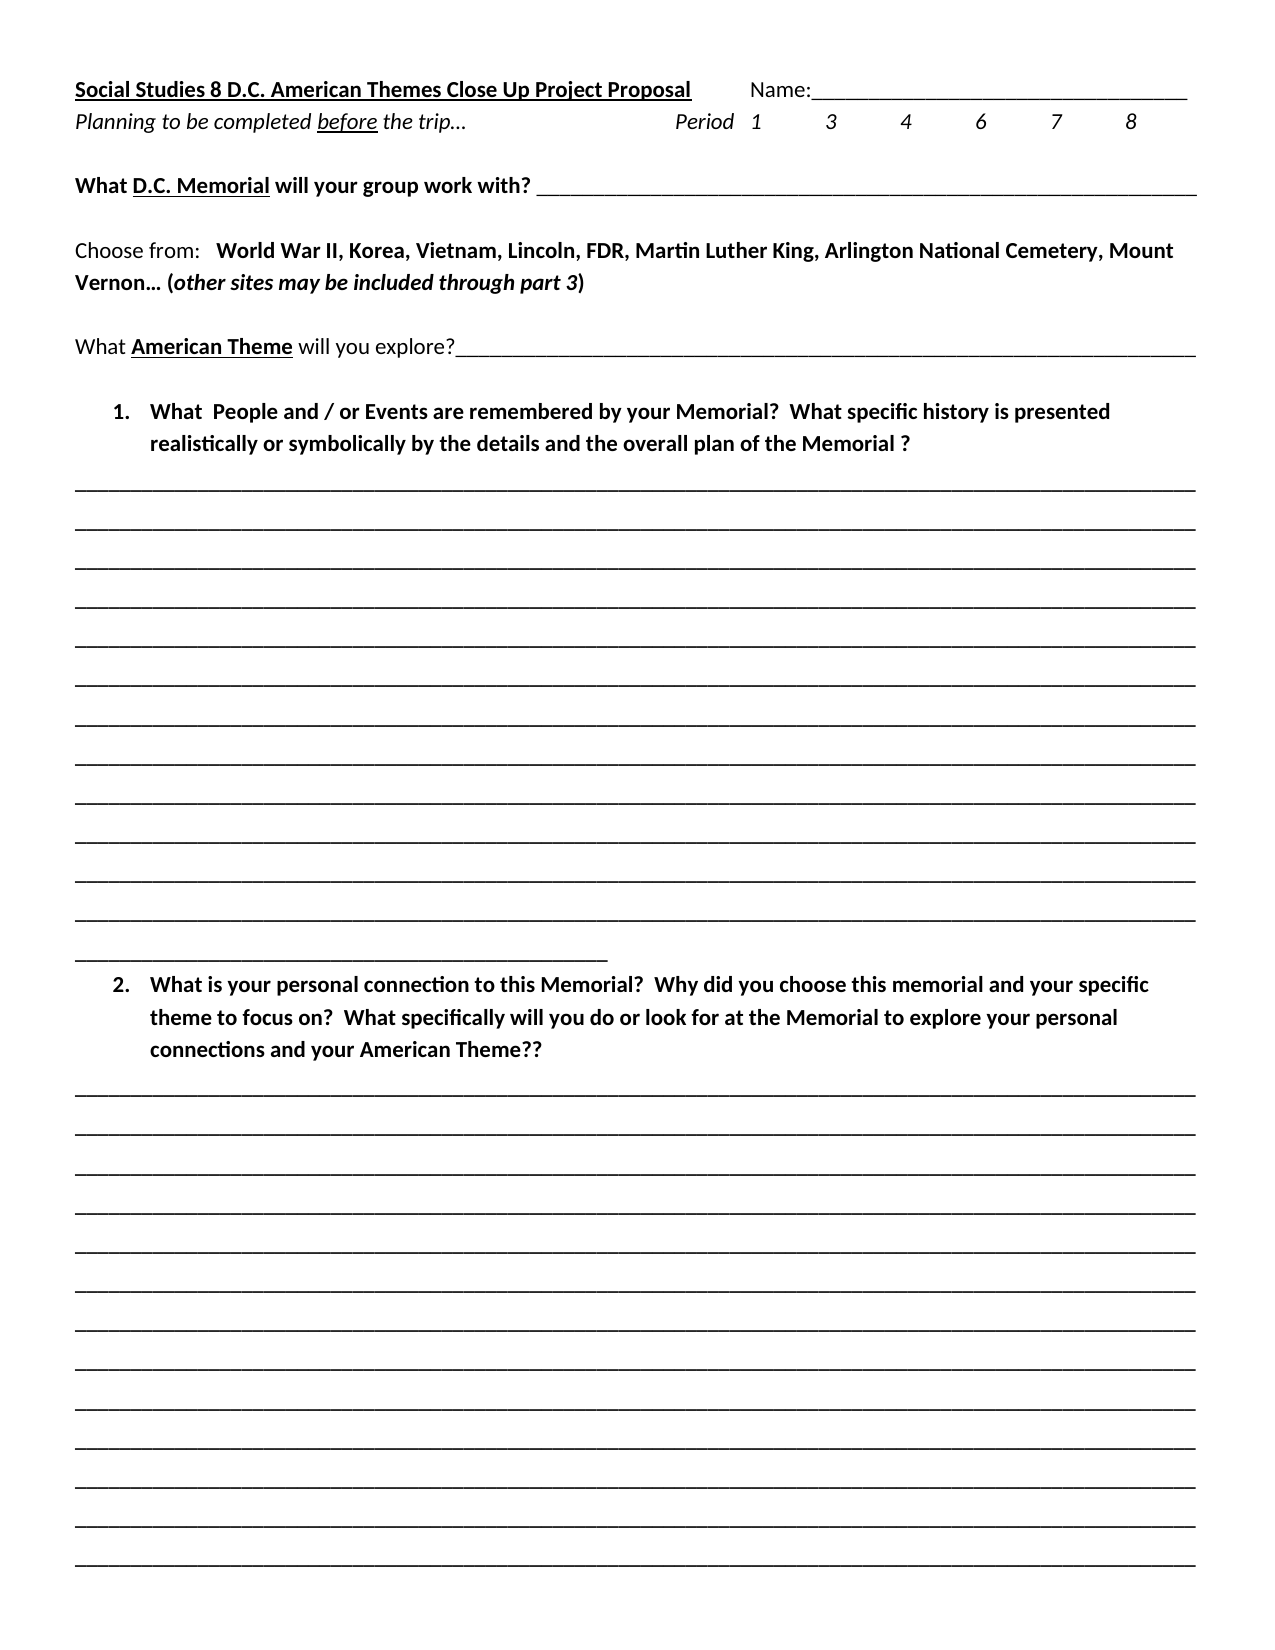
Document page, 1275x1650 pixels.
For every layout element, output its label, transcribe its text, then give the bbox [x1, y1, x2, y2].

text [75, 1067, 1200, 1571]
text What American Theme will you explore?_________________________________________________________________ [75, 332, 1200, 361]
list What People and / or Events are remembered by your Memorial? What specific history is presented realistically or symbolically by the details and the overall plan of the Memorial ? [112, 397, 1200, 457]
text What D.C. Memorial will your group work with? __________________________________________________________ [75, 172, 1200, 199]
text Planning to be completed before the trip… Period 1 3 4 6 7 8 [75, 107, 1200, 135]
list What is your personal connection to this Memorial? Why did you choose this memorial and your specific theme to focus on? What specifically will you do or look for at the Memorial to explore your personal connections and your American Theme?? [112, 970, 1200, 1063]
text ____________________________________________________________________________________________________________________________________________________________________________________________________________________________________________________________________________________________________________________________________________________________________________________________________________________________________________________________________________________________________________________________________________________________________________________________________________________________________________________________________________________________________________________________________________________________________________________________________________________________________________________________________________________________________________________________________________________________________________________________________________________________________________________________________________________________________________________________________________________________________________________________________________________________________________________________________________________________________________ [75, 461, 1200, 965]
text Choose from: World War II, Korea, Vietnam, Lincoln, FDR, Martin Luther King, Arlington National Cemetery, Mount Vernon… (other sites may be included through part 3) [75, 236, 1200, 296]
text Social Studies 8 D.C. American Themes Close Up Project Proposal Name:_________________________________ [75, 75, 1200, 103]
